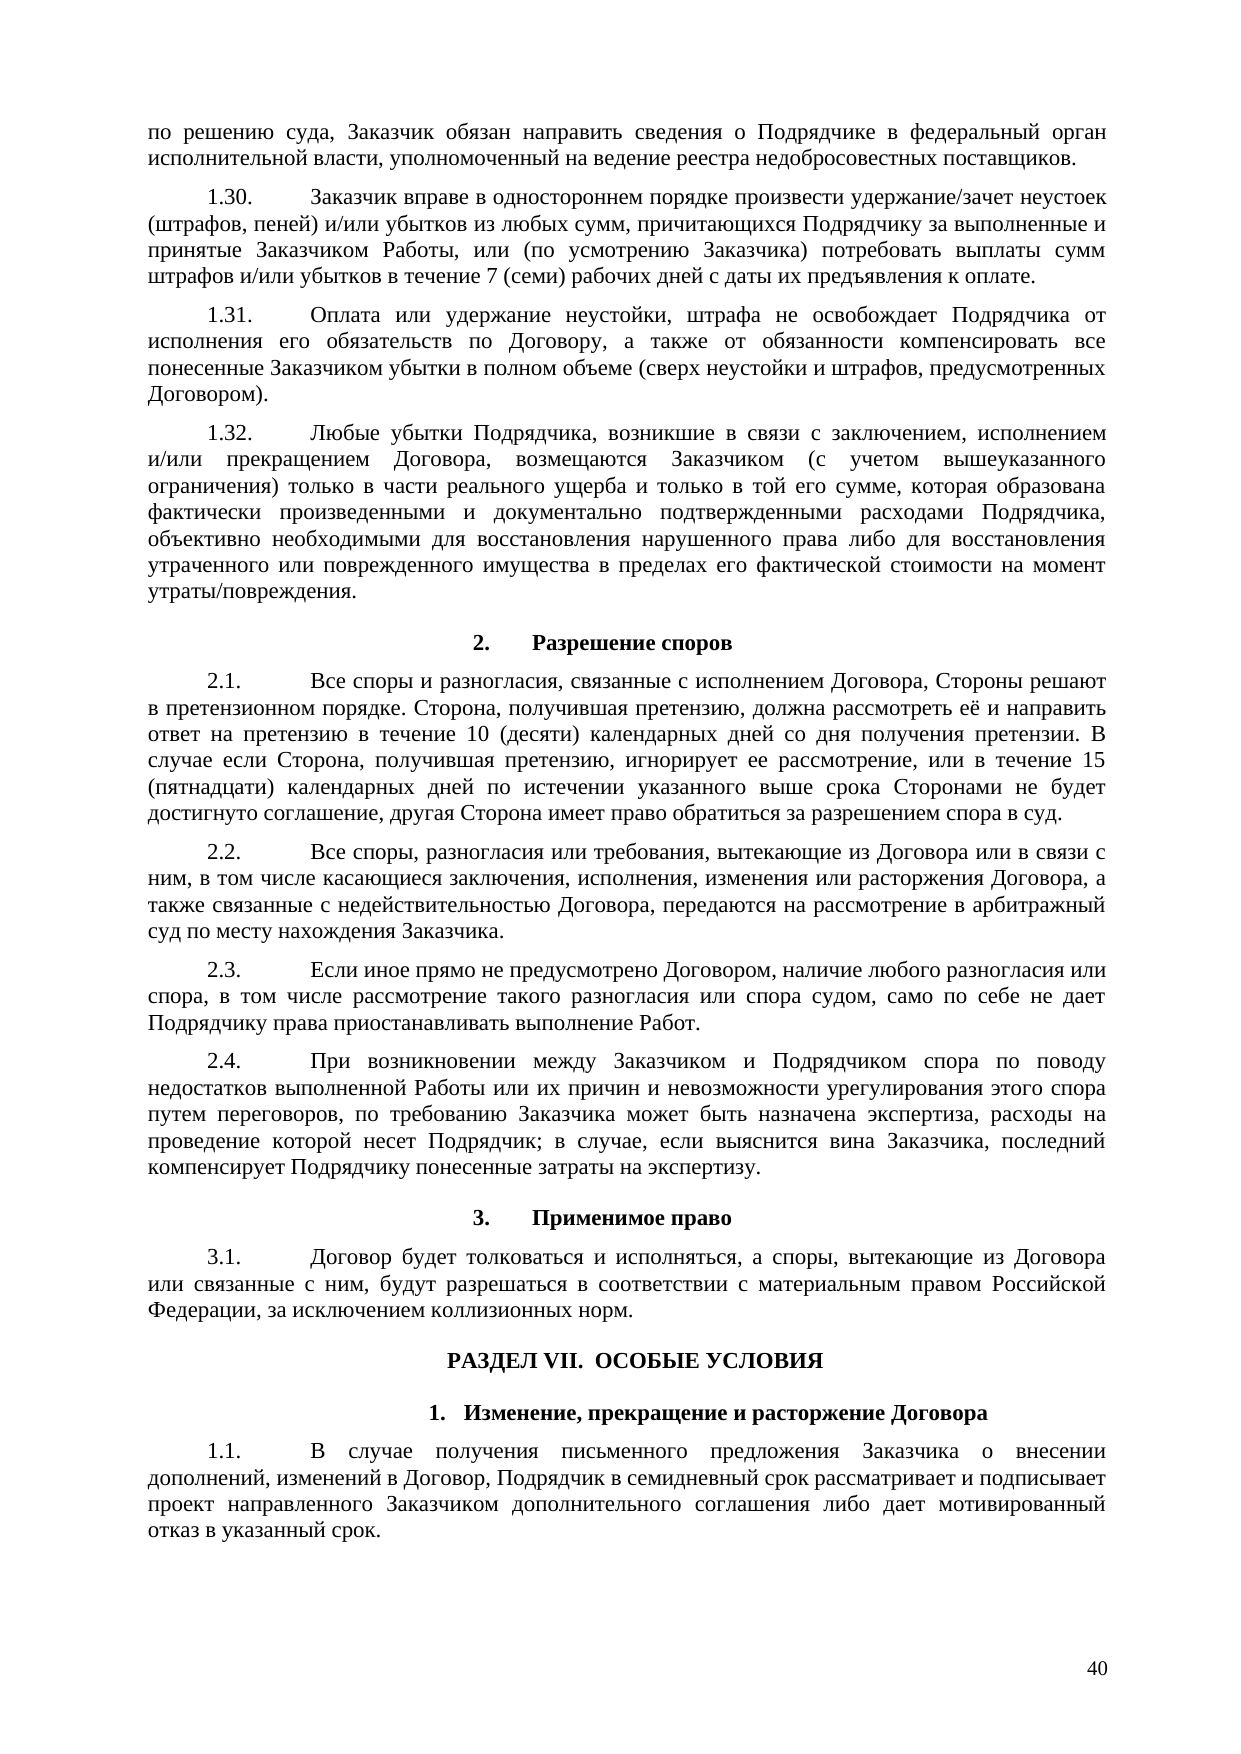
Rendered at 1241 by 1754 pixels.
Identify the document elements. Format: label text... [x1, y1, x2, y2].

text Заказчик вправе в одностороннем порядке произвести удержание/зачет неустоек (штрафов, пеней) и/или убытков из любых сумм, причитающихся Подрядчику за выполненные и принятые Заказчиком Работы, или (по усмотрению Заказчика) потребовать выплаты сумм штрафов и/или убытков в течение 7 (семи) рабочих дней с даты их предъявления к оплате. [148, 183, 1107, 289]
text Любые убытки Подрядчика, возникшие в связи с заключением, исполнением и/или прекращением Договора, возмещаются Заказчиком (с учетом вышеуказанного ограничения) только в части реального ущерба и только в той его сумме, которая образована фактически произведенными и документально подтвержденными расходами Подрядчика, объективно необходимыми для восстановления нарушенного права либо для восстановления утраченного или поврежденного имущества в пределах его фактической стоимости на момент утраты/повреждения. [148, 419, 1107, 604]
text Все споры и разногласия, связанные с исполнением Договора, Стороны решают в претензионном порядке. Сторона, получившая претензию, должна рассмотреть её и направить ответ на претензию в течение 10 (десяти) календарных дней со дня получения претензии. В случае если Сторона, получившая претензию, игнорирует ее рассмотрение, или в течение 15 (пятнадцати) календарных дней по истечении указанного выше срока Сторонами не будет достигнуто соглашение, другая Сторона имеет право обратиться за разрешением спора в суд. [148, 667, 1107, 826]
text ОСОБЫЕ УСЛОВИЯ [162, 1347, 1107, 1374]
text Разрешение споров [443, 629, 1107, 655]
text При возникновении между Заказчиком и Подрядчиком спора по поводу недостатков выполненной Работы или их причин и невозможности урегулирования этого спора путем переговоров, по требованию Заказчика может быть назначена экспертиза, расходы на проведение которой несет Подрядчик; в случае, если выяснится вина Заказчика, последний компенсирует Подрядчику понесенные затраты на экспертизу. [148, 1048, 1107, 1179]
text Применимое право [443, 1204, 1107, 1231]
text В случае получения письменного предложения Заказчика о внесении дополнений, изменений в Договор, Подрядчик в семидневный срок рассматривает и подписывает проект направленного Заказчиком дополнительного соглашения либо дает мотивированный отказ в указанный срок. [148, 1437, 1107, 1543]
text Все споры, разногласия или требования, вытекающие из Договора или в связи с ним, в том числе касающиеся заключения, исполнения, изменения или расторжения Договора, а также связанные с недействительностью Договора, передаются на рассмотрение в арбитражный суд по месту нахождения Заказчика. [148, 838, 1107, 943]
text Если иное прямо не предусмотрено Договором, наличие любого разногласия или спора, в том числе рассмотрение такого разногласия или спора судом, само по себе не дает Подрядчику права приостанавливать выполнение Работ. [148, 956, 1107, 1035]
text Договор будет толковаться и исполняться, а споры, вытекающие из Договора или связанные с ним, будут разрешаться в соответствии с материальным правом Российской Федерации, за исключением коллизионных норм. [148, 1243, 1107, 1322]
text Изменение, прекращение и расторжение Договора [399, 1399, 1107, 1425]
text Оплата или удержание неустойки, штрафа не освобождает Подрядчика от исполнения его обязательств по Договору, а также от обязанности компенсировать все понесенные Заказчиком убытки в полном объеме (сверх неустойки и штрафов, предусмотренных Договором). [148, 301, 1107, 407]
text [148, 118, 1107, 171]
